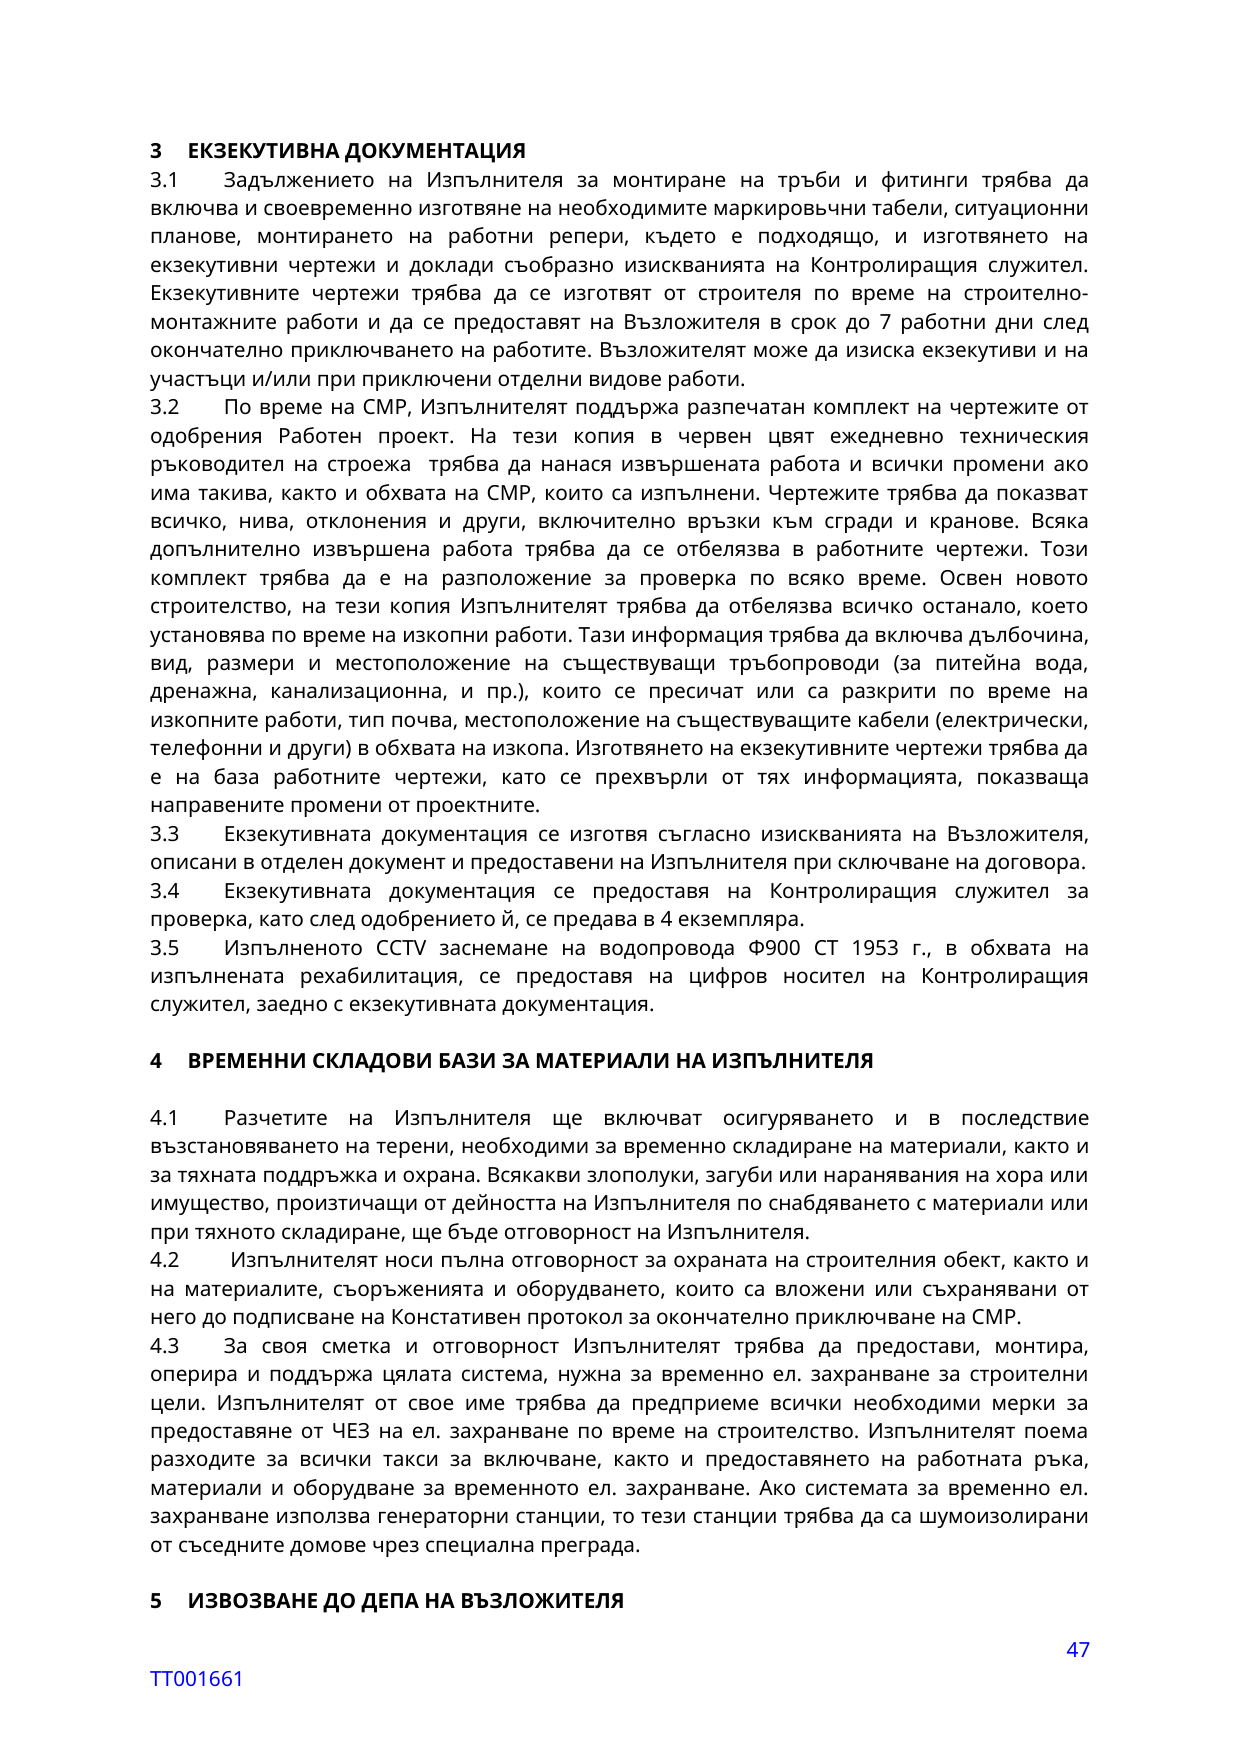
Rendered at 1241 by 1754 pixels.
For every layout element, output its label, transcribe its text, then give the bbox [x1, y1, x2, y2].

list ВРЕМЕННИ СКЛАДОВИ БАЗИ ЗА МАТЕРИАЛИ НА ИЗПЪЛНИТЕЛЯ [150, 1046, 1090, 1075]
list ЕКЗЕКУТИВНА ДОКУМЕНТАЦИЯ [150, 136, 1090, 165]
list ИЗВОЗВАНЕ ДО ДЕПА НА ВЪЗЛОЖИТЕЛЯ [150, 1587, 1090, 1615]
list Разчетите на Изпълнителя ще включват осигуряването и в последствие възстановяването на терени, необходими за временно складиране на материали, както и за тяхната поддръжка и охрана. Всякакви злополуки, загуби или наранявания на хора или имущество, произтичащи от дейността на Изпълнителя по снабдяването с материали или при тяхното складиране, ще бъде отговорност на Изпълнителя. [150, 1103, 1090, 1245]
list Екзекутивната документация се изготвя съгласно изискванията на Възложителя, описани в отделен документ и предоставени на Изпълнителя при сключване на договора. [150, 819, 1090, 876]
list Изпълнителят носи пълна отговорност за охраната на строителния обект, както и на материалите, съоръженията и оборудването, които са вложени или съхранявани от него до подписване на Констативен протокол за окончателно приключване на СМР. [150, 1245, 1090, 1331]
list За своя сметка и отговорност Изпълнителят трябва да предостави, монтира, оперира и поддържа цялата система, нужна за временно ел. захранване за строителни цели. Изпълнителят от свое име трябва да предприеме всички необходими мерки за предоставяне от ЧЕЗ на ел. захранване по време на строителство. Изпълнителят поема разходите за всички такси за включване, както и предоставянето на работната ръка, материали и оборудване за временното ел. захранване. Ако системата за временно ел. захранване използва генераторни станции, то тези станции трябва да са шумоизолирани от съседните домове чрез специална преграда. [150, 1331, 1090, 1558]
list Задължението на Изпълнителя за монтиране на тръби и фитинги трябва да включва и своевременно изготвяне на необходимите маркировьчни табели, ситуационни планове, монтирането на работни репери, където е подходящо, и изготвянето на екзекутивни чертежи и доклади съобразно изискванията на Контролиращия служител. Екзекутивните чертежи трябва да се изготвят от строителя по време на строително-монтажните работи и да се предоставят на Възложителя в срок до 7 работни дни след окончателно приключването на работите. Възложителят може да изиска екзекутиви и на участъци и/или при приключени отделни видове работи. [150, 165, 1090, 392]
list Екзекутивната документация се предоставя на Контролиращия служител за проверка, като след одобрението й, се предава в 4 екземпляра. [150, 876, 1090, 933]
list По време на СМР, Изпълнителят поддържа разпечатан комплект на чертежите от одобрения Работен проект. На тези копия в червен цвят ежедневно техническия ръководител на строежа трябва да нанася извършената работа и всички промени ако има такива, както и обхвата на СМР, които са изпълнени. Чертежите трябва да показват всичко, нива, отклонения и други, включително връзки към сгради и кранове. Всяка допълнително извършена работа трябва да се отбелязва в работните чертежи. Този комплект трябва да е на разположение за проверка по всяко време. Освен новото строителство, на тези копия Изпълнителят трябва да отбелязва всичко останало, което установява по време на изкопни работи. Тази информация трябва да включва дълбочина, вид, размери и местоположение на съществуващи тръбопроводи (за питейна вода, дренажна, канализационна, и пр.), които се пресичат или са разкрити по време на изкопните работи, тип почва, местоположение на съществуващите кабели (електрически, телефонни и други) в обхвата на изкопа. Изготвянето на екзекутивните чертежи трябва да е на база работните чертежи, като се прехвърли от тях информацията, показваща направените промени от проектните. [150, 392, 1090, 819]
list Изпълненото CCTV заснемане на водопровода Ф900 СТ 1953 г., в обхвата на изпълнената рехабилитация, се предоставя на цифров носител на Контролиращия служител, заедно с екзекутивната документация. [150, 933, 1090, 1018]
